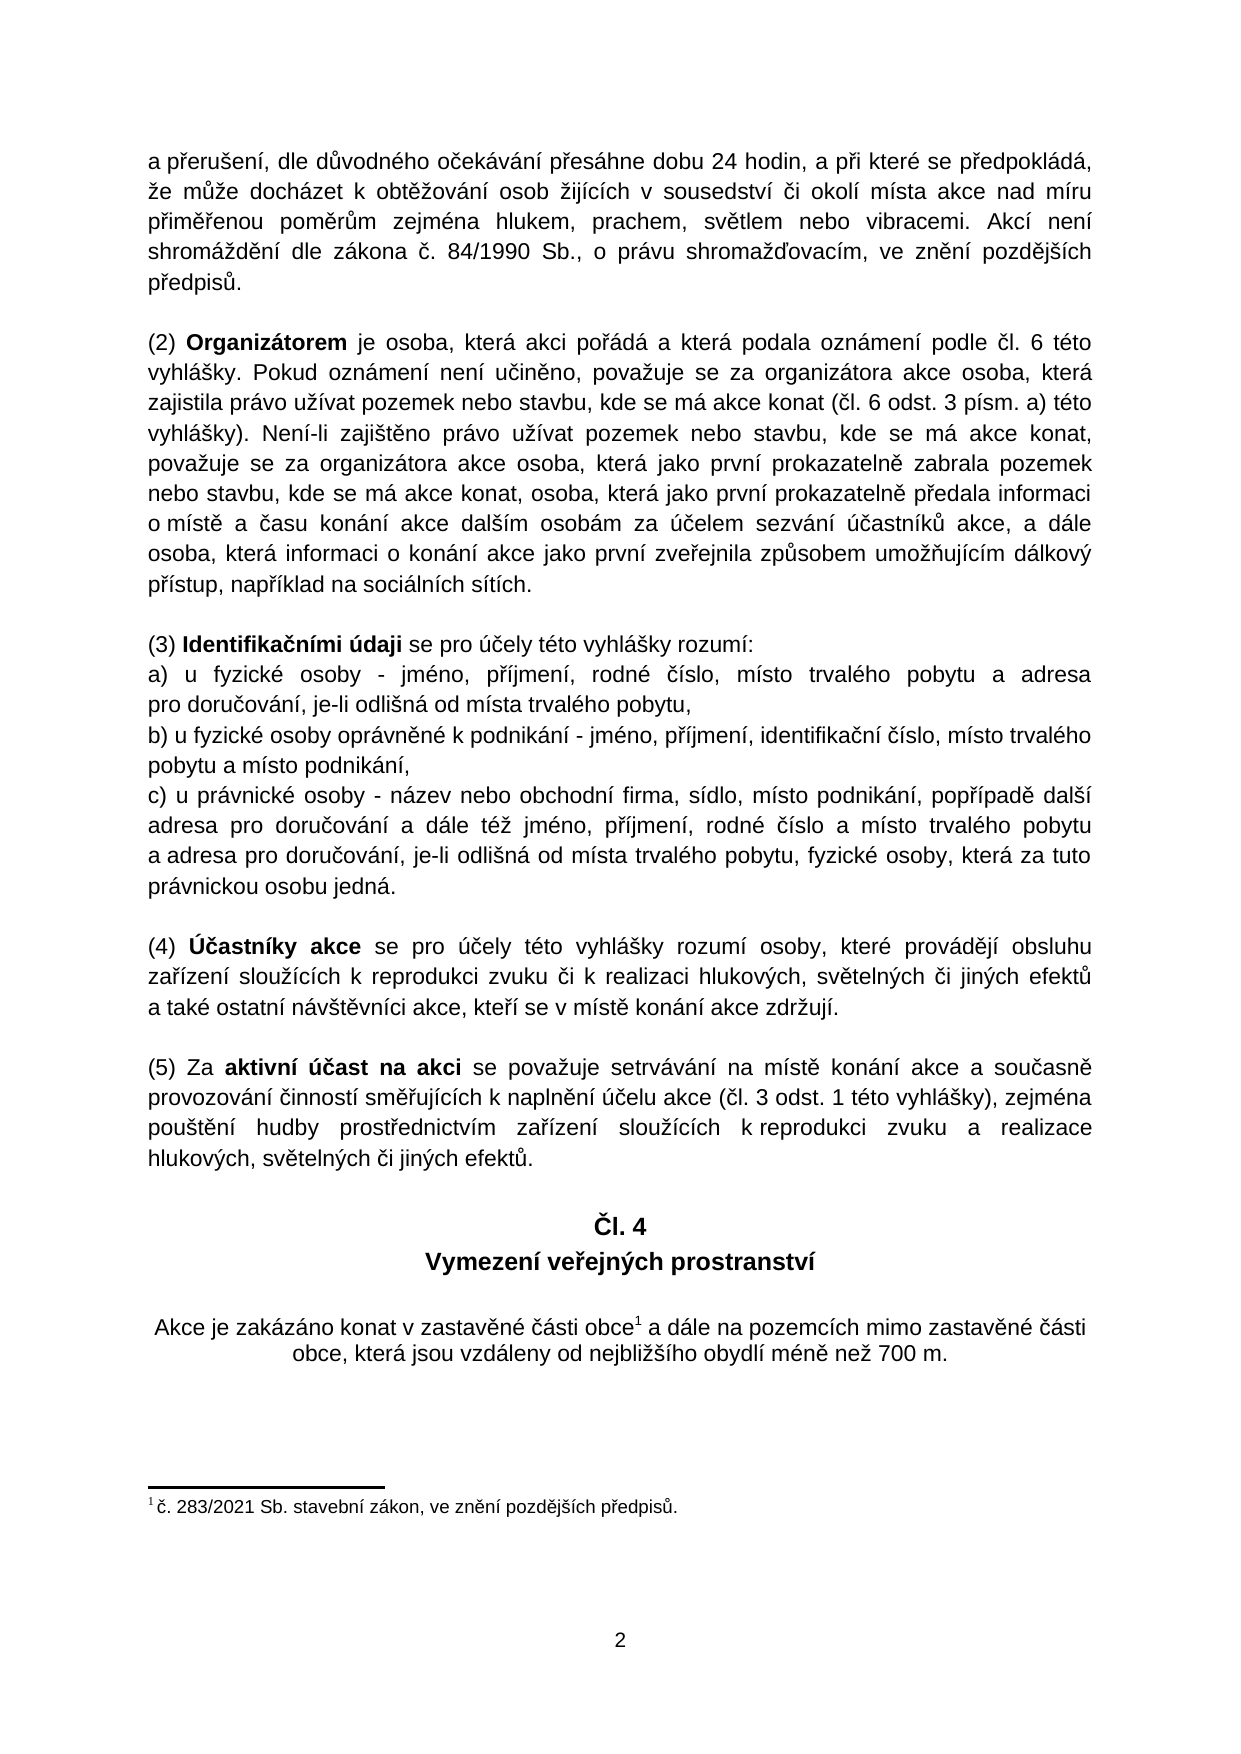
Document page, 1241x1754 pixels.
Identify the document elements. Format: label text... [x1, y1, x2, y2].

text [148, 148, 1093, 295]
text (3) Identifikačními údaji se pro účely této vyhlášky rozumí: [148, 631, 1093, 657]
text b) u fyzické osoby oprávněné k podnikání - jméno, příjmení, identifikační číslo, místo trvalého pobytu a místo podnikání, [148, 722, 1093, 778]
text c) u právnické osoby - název nebo obchodní firma, sídlo, místo podnikání, popřípadě další adresa pro doručování a dále též jméno, příjmení, rodné číslo a místo trvalého pobytu a adresa pro doručování, je-li odlišná od místa trvalého pobytu, fyzické osoby, která za tuto právnickou osobu jedná. [148, 782, 1093, 899]
text (5) Za aktivní účast na akci se považuje setrvávání na místě konání akce a současně provozování činností směřujících k naplnění účelu akce (čl. 3 odst. 1 této vyhlášky), zejména pouštění hudby prostřednictvím zařízení sloužících k reprodukci zvuku a realizace hlukových, světelných či jiných efektů. [148, 1054, 1093, 1171]
text (4) Účastníky akce se pro účely této vyhlášky rozumí osoby, které provádějí obsluhu zařízení sloužících k reprodukci zvuku či k realizaci hlukových, světelných či jiných efektů a také ostatní návštěvníci akce, kteří se v místě konání akce zdržují. [148, 933, 1093, 1020]
text Vymezení veřejných prostranství [148, 1247, 1093, 1276]
text Akce je zakázáno konat v zastavěné části obce a dále na pozemcích mimo zastavěné části obce, která jsou vzdáleny od nejbližšího obydlí méně než 700 m. [148, 1313, 1093, 1366]
text a) u fyzické osoby - jméno, příjmení, rodné číslo, místo trvalého pobytu a adresa pro doručování, je-li odlišná od místa trvalého pobytu, [148, 661, 1093, 718]
text (2) Organizátorem je osoba, která akci pořádá a která podala oznámení podle čl. 6 této vyhlášky. Pokud oznámení není učiněno, považuje se za organizátora akce osoba, která zajistila právo užívat pozemek nebo stavbu, kde se má akce konat (čl. 6 odst. 3 písm. a) této vyhlášky). Není-li zajištěno právo užívat pozemek nebo stavbu, kde se má akce konat, považuje se za organizátora akce osoba, která jako první prokazatelně zabrala pozemek nebo stavbu, kde se má akce konat, osoba, která jako první prokazatelně předala informaci o místě a času konání akce dalším osobám za účelem sezvání účastníků akce, a dále osoba, která informaci o konání akce jako první zveřejnila způsobem umožňujícím dálkový přístup, například na sociálních sítích. [148, 329, 1093, 597]
text Čl. 4 [148, 1212, 1093, 1241]
